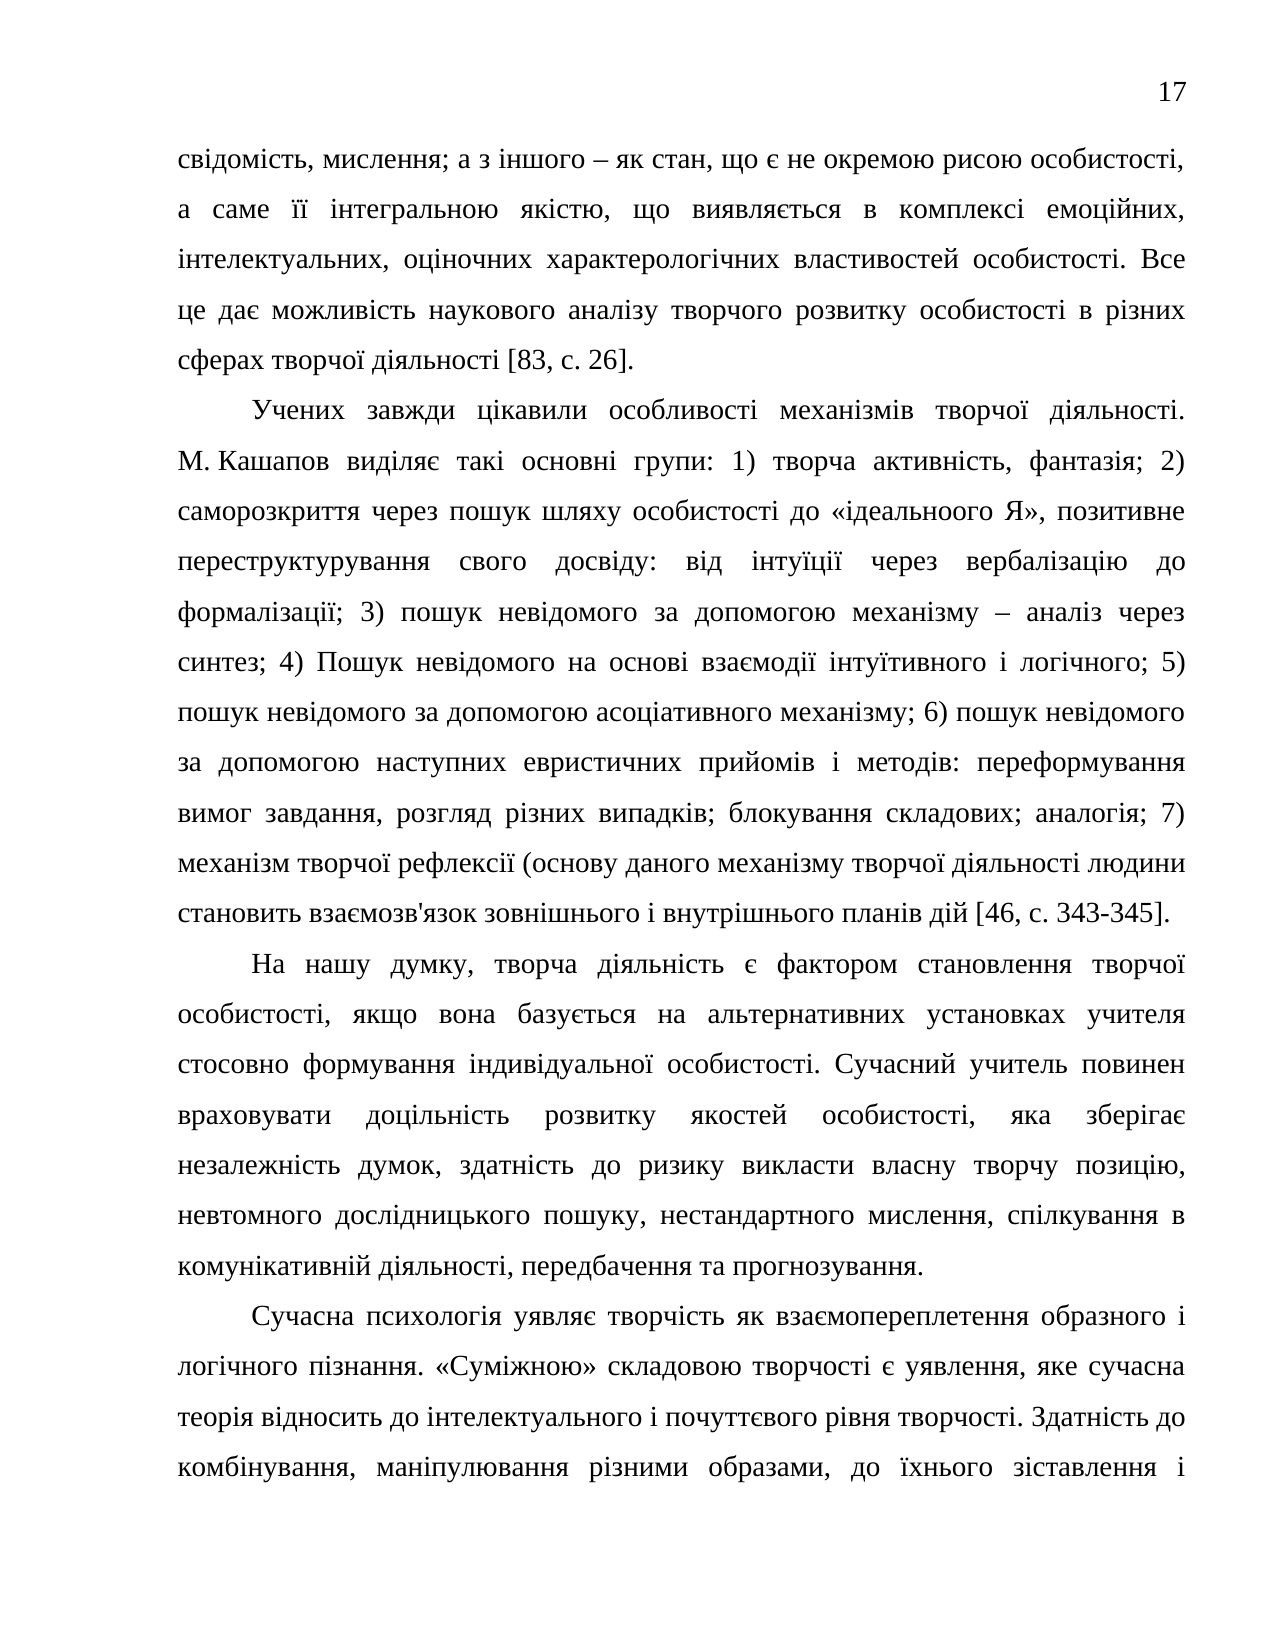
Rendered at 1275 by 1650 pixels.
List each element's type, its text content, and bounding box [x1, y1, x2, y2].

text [177, 1298, 1186, 1482]
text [177, 141, 1186, 376]
text Учених завжди цікавили особливості механізмів творчої діяльності. М. Кашапов виділяє такі основні групи: 1) творча активність, фантазія; 2) саморозкриття через пошук шляху особистості до «ідеальноого Я», позитивне переструктурування свого досвіду: від інтуїції через вербалізацію до формалізації; 3) пошук невідомого за допомогою механізму – аналіз через синтез; 4) Пошук невідомого на основі взаємодії інтуїтивного і логічного; 5) пошук невідомого за допомогою асоціативного механізму; 6) пошук невідомого за допомогою наступних евристичних прийомів і методів: переформування вимог завдання, розгляд різних випадків; блокування складових; аналогія; 7) механізм творчої рефлексії (основу даного механізму творчої діяльності людини становить взаємозв'язок зовнішнього і внутрішнього планів дій [46, с. 343-345]. [177, 392, 1186, 929]
text На нашу думку, творча діяльність є фактором становлення творчої особистості, якщо вона базується на альтернативних установках учителя стосовно формування індивідуальної особистості. Сучасний учитель повинен враховувати доцільність розвитку якостей особистості, яка зберігає незалежність думок, здатність до ризику викласти власну творчу позицію, невтомного дослідницького пошуку, нестандартного мислення, спілкування в комунікативній діяльності, передбачення та прогнозування. [177, 946, 1186, 1281]
